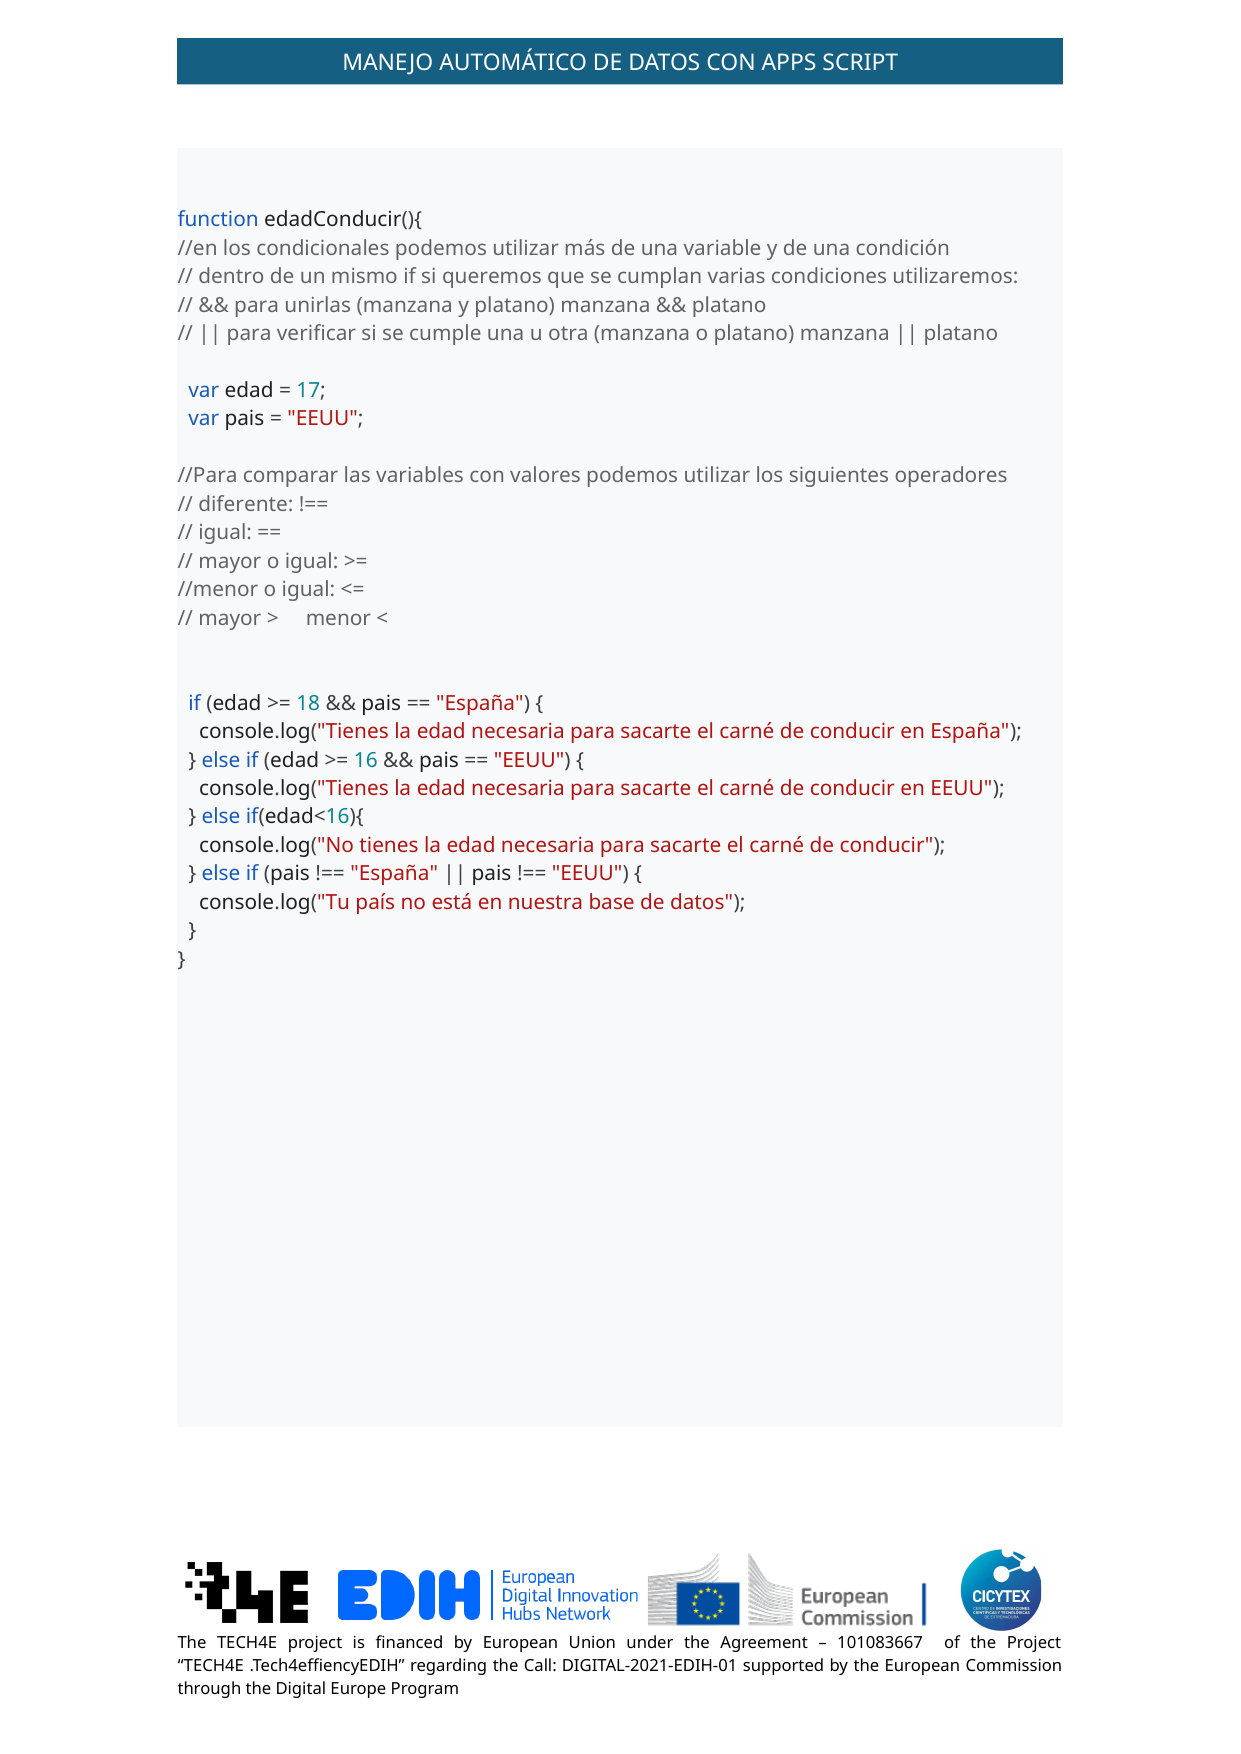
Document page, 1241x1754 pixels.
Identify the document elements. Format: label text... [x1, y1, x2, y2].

text } else if(edad<16){ [177, 802, 1063, 830]
text // igual: == [177, 517, 1063, 546]
text } else if (edad >= 16 && pais == "EEUU") { [177, 745, 1063, 773]
text //en los condicionales podemos utilizar más de una variable y de una condición [177, 233, 1063, 261]
text // dentro de un mismo if si queremos que se cumplan varias condiciones utilizaremos: [177, 261, 1063, 290]
text // diferente: !== [177, 489, 1063, 517]
text // mayor > menor < [177, 603, 1063, 631]
text //Para comparar las variables con valores podemos utilizar los siguientes operadores [177, 460, 1063, 489]
text // && para unirlas (manzana y platano) manzana && platano [177, 290, 1063, 318]
picture [326, 1549, 1042, 1631]
picture [177, 1553, 315, 1631]
text if (edad >= 18 && pais == "España") { [177, 688, 1063, 716]
text console.log("Tu país no está en nuestra base de datos"); [177, 887, 1063, 915]
text function edadConducir(){ [177, 204, 1063, 233]
text console.log("No tienes la edad necesaria para sacarte el carné de conducir"); [177, 830, 1063, 858]
text } [177, 944, 1063, 972]
text } [177, 915, 1063, 944]
text var edad = 17; [177, 375, 1063, 403]
text } else if (pais !== "España" || pais !== "EEUU") { [177, 858, 1063, 887]
text // mayor o igual: >= [177, 546, 1063, 574]
text var pais = "EEUU"; [177, 403, 1063, 432]
text // || para verificar si se cumple una u otra (manzana o platano) manzana || platano [177, 318, 1063, 347]
text console.log("Tienes la edad necesaria para sacarte el carné de conducir en EEUU"); [177, 773, 1063, 802]
text //menor o igual: <= [177, 574, 1063, 603]
text console.log("Tienes la edad necesaria para sacarte el carné de conducir en España"); [177, 716, 1063, 745]
